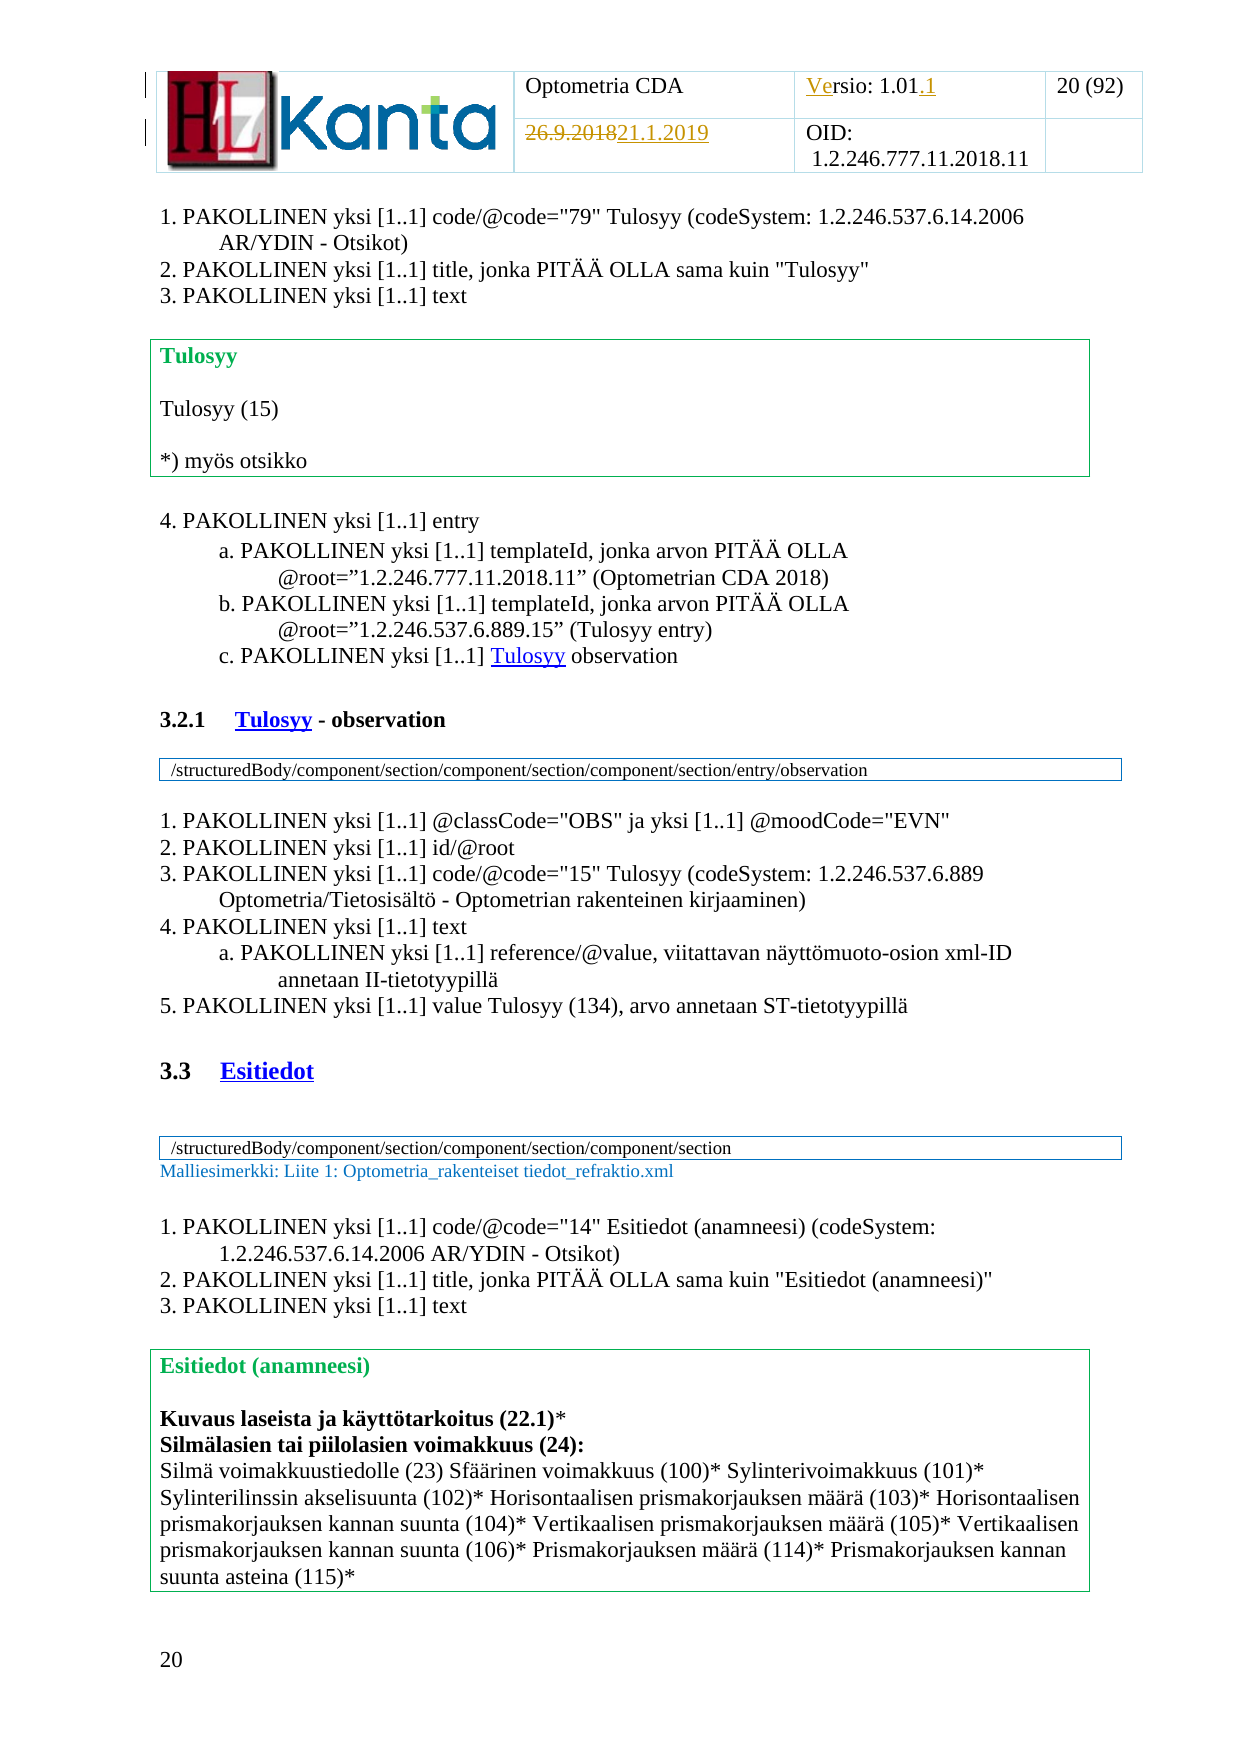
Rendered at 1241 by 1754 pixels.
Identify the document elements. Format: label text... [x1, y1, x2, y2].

text 3. PAKOLLINEN yksi [1..1] text [159, 1292, 1081, 1319]
text Esitiedot (anamneesi) [151, 1350, 1089, 1378]
text Malliesimerkki: Liite 1: Optometria_rakenteiset tiedot_refraktio.xml [159, 1160, 1081, 1181]
text c. PAKOLLINEN yksi [1..1] Tulosyy observation [218, 643, 1081, 669]
text 3. PAKOLLINEN yksi [1..1] text [159, 282, 1081, 308]
text b. PAKOLLINEN yksi [1..1] templateId, jonka arvon PITÄÄ OLLA @root=”1.2.246.537.6.889.15” (Tulosyy entry) [218, 590, 1081, 643]
text 4. PAKOLLINEN yksi [1..1] entry [159, 507, 1081, 533]
text 5. PAKOLLINEN yksi [1..1] value Tulosyy (134), arvo annetaan ST-tietotyypillä [159, 992, 1081, 1018]
picture [167, 71, 279, 171]
text Kuvaus laseista ja käyttötarkoitus (22.1)* [159, 1405, 1081, 1431]
table_header /structuredBody/component/section/component/section/component/section/entry/observation [160, 759, 1121, 780]
text a. PAKOLLINEN yksi [1..1] templateId, jonka arvon PITÄÄ OLLA @root=”1.2.246.777.11.2018.11” (Optometrian CDA 2018) [218, 537, 1081, 590]
text *) myös otsikko [151, 444, 1089, 476]
text 1. PAKOLLINEN yksi [1..1] code/@code="79" Tulosyy (codeSystem: 1.2.246.537.6.14.2006 AR/YDIN - Otsikot) [159, 203, 1081, 256]
subtitle Esitiedot [159, 1056, 1081, 1084]
text 4. PAKOLLINEN yksi [1..1] text [159, 913, 1081, 939]
text 2. PAKOLLINEN yksi [1..1] title, jonka PITÄÄ OLLA sama kuin "Tulosyy" [159, 256, 1081, 282]
text a. PAKOLLINEN yksi [1..1] reference/@value, viitattavan näyttömuoto-osion xml-ID annetaan II-tietotyypillä [218, 939, 1081, 992]
text Tulosyy [151, 340, 1089, 368]
text Silmä voimakkuustiedolle (23) Sfäärinen voimakkuus (100)* Sylinterivoimakkuus (101)* Sylinterilinssin akselisuunta (102)* Horisontaalisen prismakorjauksen määrä (103)* Horisontaalisen prismakorjauksen kannan suunta (104)* Vertikaalisen prismakorjauksen määrä (105)* Vertikaalisen prismakorjauksen kannan suunta (106)* Prismakorjauksen määrä (114)* Prismakorjauksen kannan suunta asteina (115)* [151, 1454, 1089, 1591]
text 3. PAKOLLINEN yksi [1..1] code/@code="15" Tulosyy (codeSystem: 1.2.246.537.6.889 Optometria/Tietosisältö - Optometrian rakenteinen kirjaaminen) [159, 860, 1081, 913]
subtitle Tulosyy - observation [159, 706, 1081, 733]
text 1. PAKOLLINEN yksi [1..1] code/@code="14" Esitiedot (anamneesi) (codeSystem: 1.2.246.537.6.14.2006 AR/YDIN - Otsikot) [159, 1213, 1081, 1266]
text 2. PAKOLLINEN yksi [1..1] title, jonka PITÄÄ OLLA sama kuin "Esitiedot (anamneesi)" [159, 1266, 1081, 1292]
text Silmälasien tai piilolasien voimakkuus (24): [159, 1431, 1081, 1454]
text 2. PAKOLLINEN yksi [1..1] id/@root [159, 834, 1081, 860]
text Tulosyy (15) [159, 394, 1081, 421]
table_header /structuredBody/component/section/component/section/component/section [160, 1137, 1121, 1159]
picture [281, 96, 496, 150]
text 1. PAKOLLINEN yksi [1..1] @classCode="OBS" ja yksi [1..1] @moodCode="EVN" [159, 807, 1081, 834]
